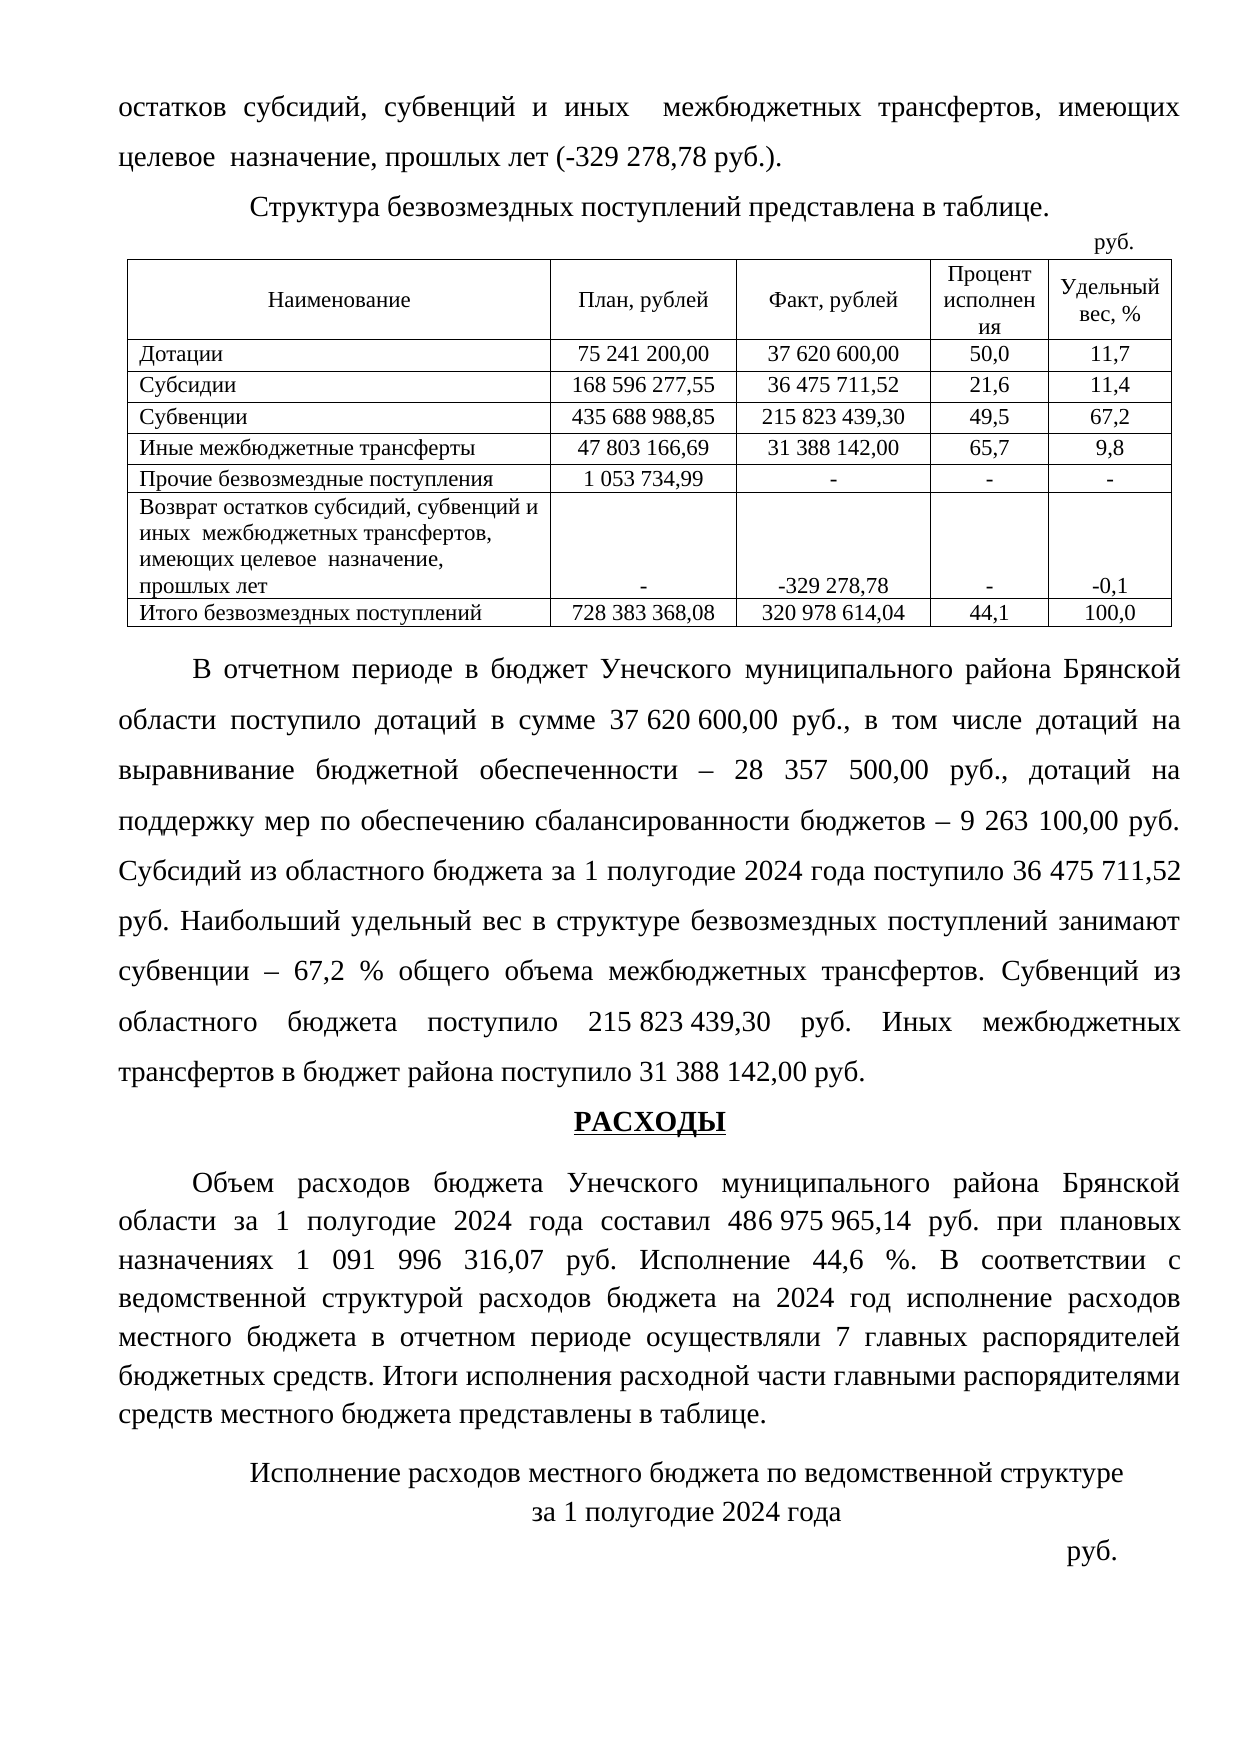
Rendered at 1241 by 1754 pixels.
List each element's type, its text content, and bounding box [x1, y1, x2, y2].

text Объем расходов бюджета Унечского муниципального района Брянской области за 1 полугодие 2024 года составил 486 975 965,14 руб. при плановых назначениях 1 091 996 316,07 руб. Исполнение 44,6 %. В соответствии с ведомственной структурой расходов бюджета на 2024 год исполнение расходов местного бюджета в отчетном периоде осуществляли 7 главных распорядителей бюджетных средств. Итоги исполнения расходной части главными распорядителями средств местного бюджета представлены в таблице. [118, 1165, 1181, 1430]
table_cell 49,5 [931, 403, 1048, 433]
table_cell Иные межбюджетные трансферты [128, 434, 550, 464]
table_header Процент исполнения [931, 260, 1048, 339]
table_cell - [931, 493, 1048, 598]
table_header Наименование [128, 260, 550, 339]
table_cell 100,0 [1049, 599, 1171, 626]
table_cell -0,1 [1049, 493, 1171, 598]
table_cell Субвенции [128, 403, 550, 433]
table_header Удельный вес, % [1049, 260, 1171, 339]
table_cell - [737, 465, 930, 492]
table_cell 44,1 [931, 599, 1048, 626]
table_cell 9,8 [1049, 434, 1171, 464]
table_cell 435 688 988,85 [551, 403, 736, 433]
table_cell - [931, 465, 1048, 492]
table_cell 320 978 614,04 [737, 599, 930, 626]
text руб. [118, 228, 1181, 254]
table_cell - [1049, 465, 1171, 492]
table_cell - [551, 493, 736, 598]
table_cell 47 803 166,69 [551, 434, 736, 464]
text за 1 полугодие 2024 года [118, 1494, 1181, 1528]
text Исполнение расходов местного бюджета по ведомственной структуре [118, 1456, 1181, 1489]
table_cell 168 596 277,55 [551, 372, 736, 402]
table_cell 728 383 368,08 [551, 599, 736, 626]
table_header План, рублей [551, 260, 736, 339]
table_cell Прочие безвозмездные поступления [128, 465, 550, 492]
table_cell 36 475 711,52 [737, 372, 930, 402]
table_cell 67,2 [1049, 403, 1171, 433]
table_cell 50,0 [931, 340, 1048, 371]
table_cell -329 278,78 [737, 493, 930, 598]
table_cell Возврат остатков субсидий, субвенций и иных межбюджетных трансфертов, имеющих целевое назначение, прошлых лет [128, 493, 550, 598]
table_cell Дотации [128, 340, 550, 371]
table_cell 75 241 200,00 [551, 340, 736, 371]
text руб. [929, 1533, 1181, 1566]
table_cell 31 388 142,00 [737, 434, 930, 464]
text В отчетном периоде в бюджет Унечского муниципального района Брянской области поступило дотаций в сумме 37 620 600,00 руб., в том числе дотаций на выравнивание бюджетной обеспеченности – 28 357 500,00 руб., дотаций на поддержку мер по обеспечению сбалансированности бюджетов – 9 263 100,00 руб. Субсидий из областного бюджета за 1 полугодие 2024 года поступило 36 475 711,52 руб. Наибольший удельный вес в структуре безвозмездных поступлений занимают субвенции – 67,2 % общего объема межбюджетных трансфертов. Субвенций из областного бюджета поступило 215 823 439,30 руб. Иных межбюджетных трансфертов в бюджет района поступило 31 388 142,00 руб. [118, 652, 1181, 1088]
table_cell 11,7 [1049, 340, 1171, 371]
table_cell 65,7 [931, 434, 1048, 464]
text Структура безвозмездных поступлений представлена в таблице. [118, 189, 1181, 223]
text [118, 89, 1181, 172]
table_cell 21,6 [931, 372, 1048, 402]
table_header Факт, рублей [737, 260, 930, 339]
table_cell 11,4 [1049, 372, 1171, 402]
table_cell 37 620 600,00 [737, 340, 930, 371]
text РАСХОДЫ [118, 1104, 1181, 1138]
table_cell 1 053 734,99 [551, 465, 736, 492]
table_cell Итого безвозмездных поступлений [128, 599, 550, 626]
table_cell 215 823 439,30 [737, 403, 930, 433]
table_cell Субсидии [128, 372, 550, 402]
